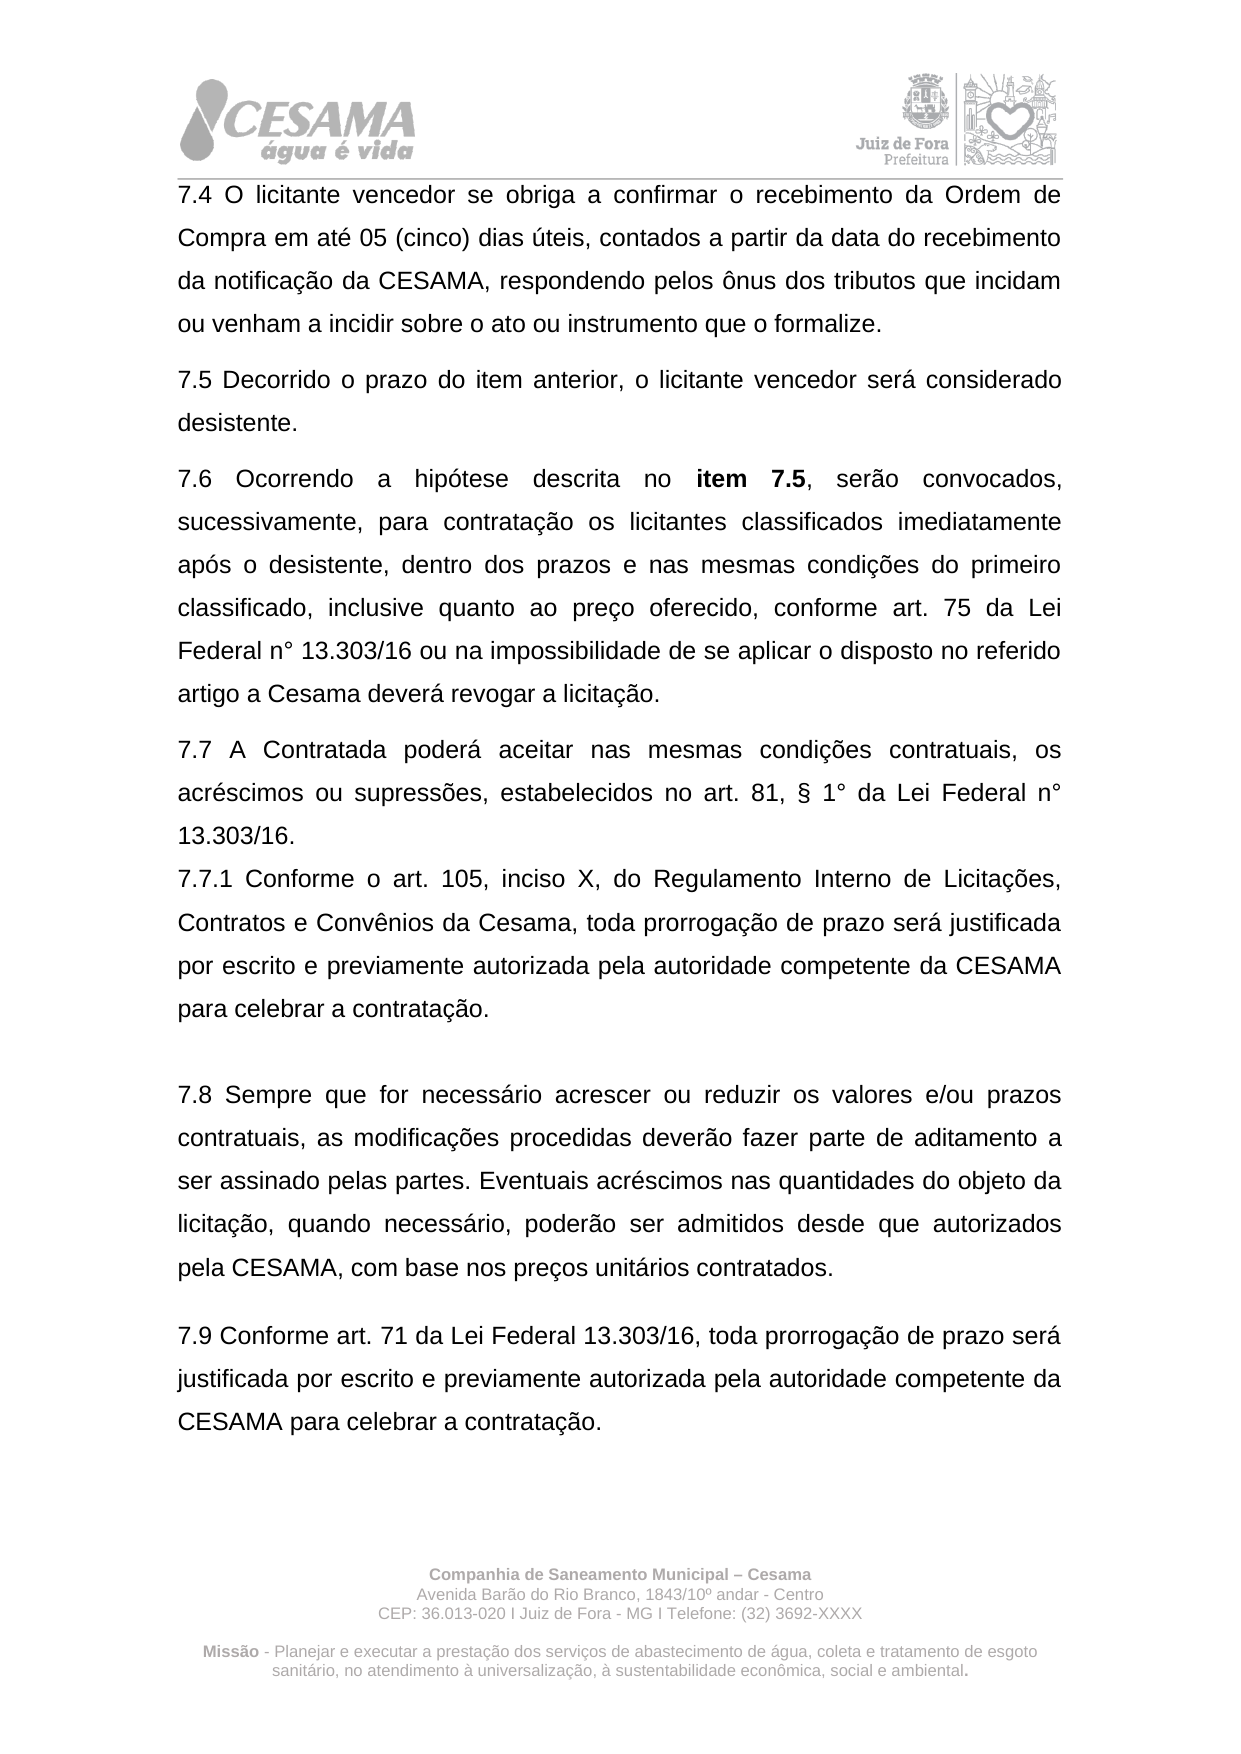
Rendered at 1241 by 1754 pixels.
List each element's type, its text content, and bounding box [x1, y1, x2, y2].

picture [177, 73, 1064, 180]
text 7.6 Ocorrendo a hipótese descrita no item 7.5, serão convocados, sucessivamente, para contratação os licitantes classificados imediatamente após o desistente, dentro dos prazos e nas mesmas condições do primeiro classificado, inclusive quanto ao preço oferecido, conforme art. 75 da Lei Federal n° 13.303/16 ou na impossibilidade de se aplicar o disposto no referido artigo a Cesama deverá revogar a licitação. [177, 464, 1063, 708]
text 7.7.1 Conforme o art. 105, inciso X, do Regulamento Interno de Licitações, Contratos e Convênios da Cesama, toda prorrogação de prazo será justificada por escrito e previamente autorizada pela autoridade competente da CESAMA para celebrar a contratação. [177, 864, 1063, 1022]
text 7.5 Decorrido o prazo do item anterior, o licitante vencedor será considerado desistente. [177, 365, 1063, 437]
text 7.8 Sempre que for necessário acrescer ou reduzir os valores e/ou prazos contratuais, as modificações procedidas deverão fazer parte de aditamento a ser assinado pelas partes. Eventuais acréscimos nas quantidades do objeto da licitação, quando necessário, poderão ser admitidos desde que autorizados pela CESAMA, com base nos preços unitários contratados. [177, 1080, 1063, 1281]
text 7.9 Conforme art. 71 da Lei Federal 13.303/16, toda prorrogação de prazo será justificada por escrito e previamente autorizada pela autoridade competente da CESAMA para celebrar a contratação. [177, 1321, 1063, 1436]
text 7.4 O licitante vencedor se obriga a confirmar o recebimento da Ordem de Compra em até 05 (cinco) dias úteis, contados a partir da data do recebimento da notificação da CESAMA, respondendo pelos ônus dos tributos que incidam ou venham a incidir sobre o ato ou instrumento que o formalize. [177, 180, 1063, 338]
text 7.7 A Contratada poderá aceitar nas mesmas condições contratuais, os acréscimos ou supressões, estabelecidos no art. 81, § 1° da Lei Federal n° 13.303/16. [177, 735, 1063, 850]
